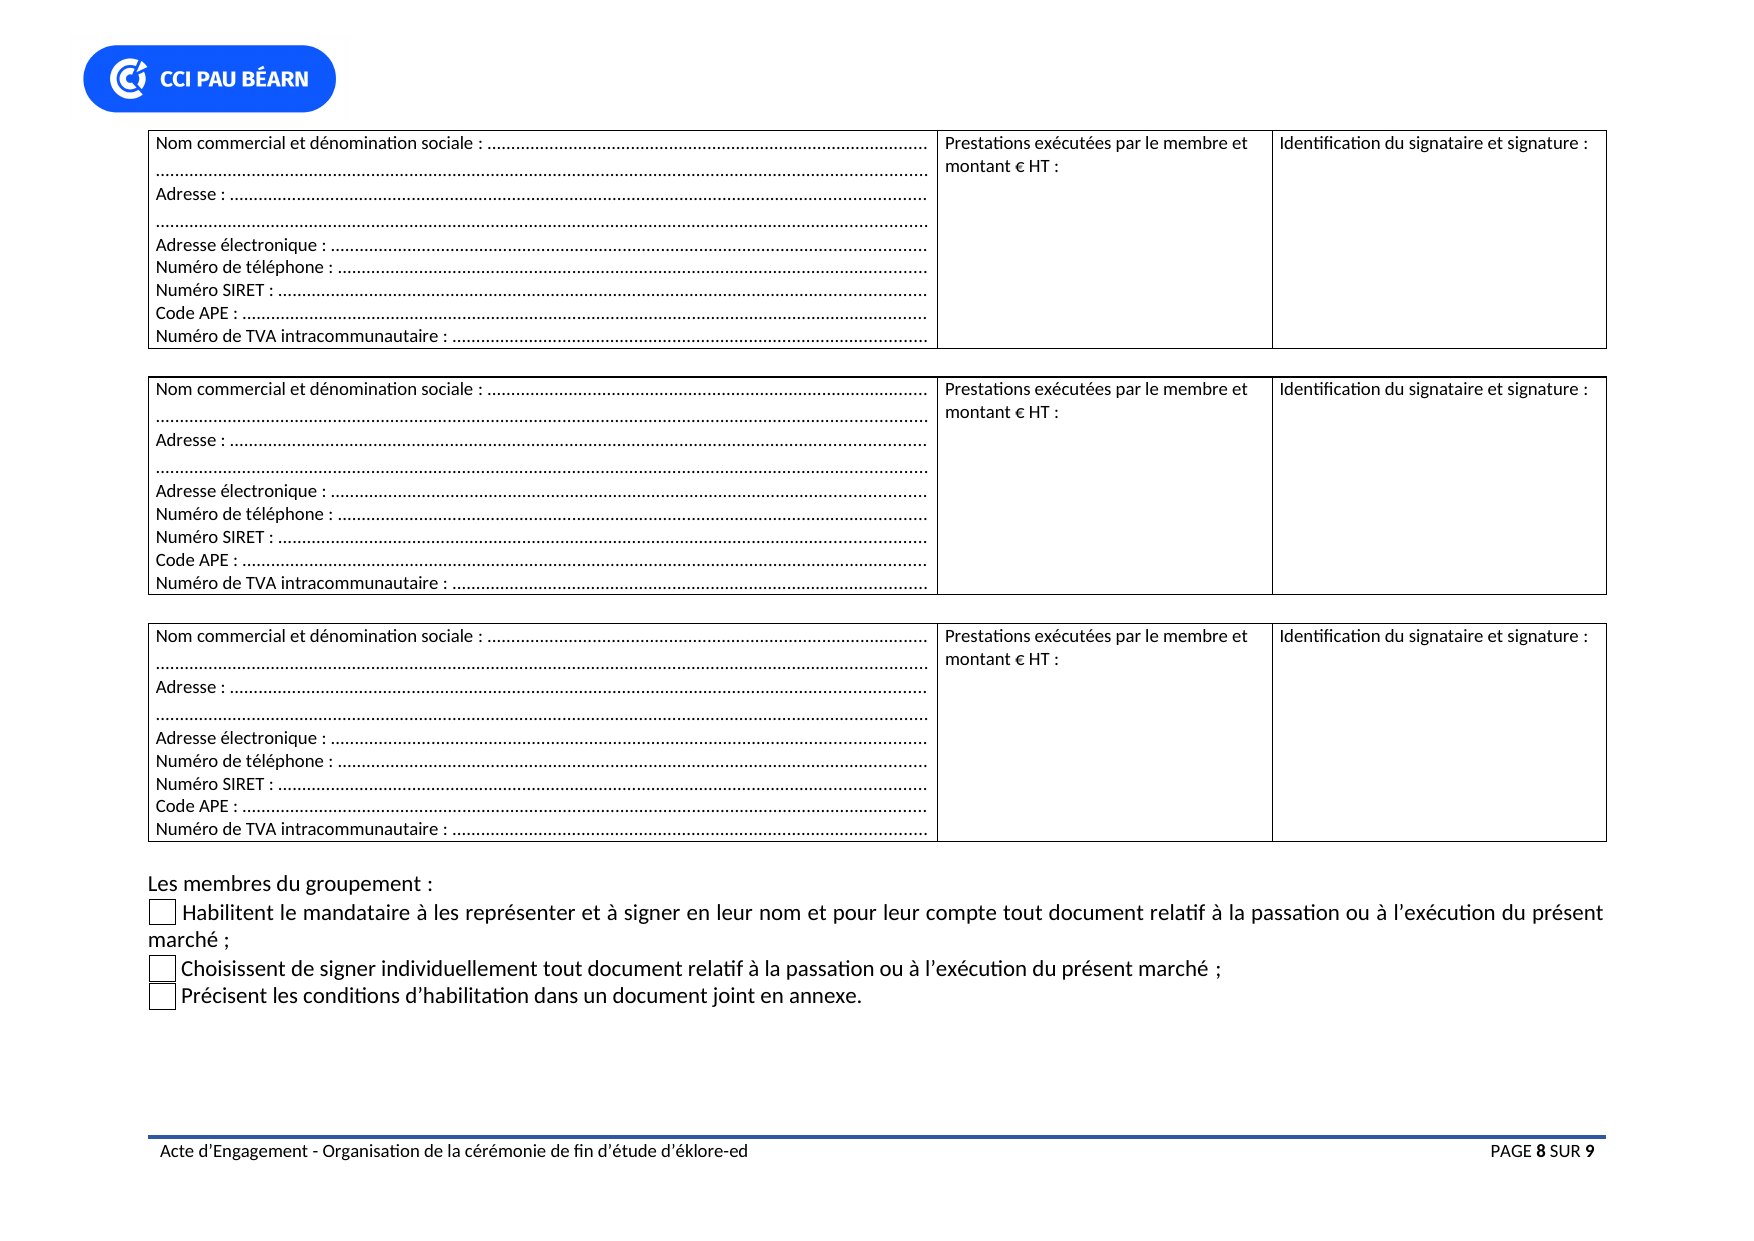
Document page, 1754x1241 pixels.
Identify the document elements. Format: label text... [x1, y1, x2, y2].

table_header Identification du signataire et signature : [1273, 131, 1606, 347]
table_header Prestations exécutées par le membre et montant € HT : [938, 624, 1272, 841]
table_header Identification du signataire et signature : [1273, 624, 1606, 841]
text Les membres du groupement : [148, 869, 1606, 898]
text Choisissent de signer individuellement tout document relatif à la passation ou à l’exécution du présent marché ; [148, 954, 1606, 982]
table_header Prestations exécutées par le membre et montant € HT : [938, 378, 1272, 594]
text Précisent les conditions d’habilitation dans un document joint en annexe. [148, 982, 1606, 1010]
table_header Prestations exécutées par le membre et montant € HT : [938, 131, 1272, 347]
table_header Identification du signataire et signature : [1273, 378, 1606, 594]
picture [68, 35, 351, 123]
text Habilitent le mandataire à les représenter et à signer en leur nom et pour leur compte tout document relatif à la passation ou à l’exécution du présent marché ; [148, 898, 1606, 954]
